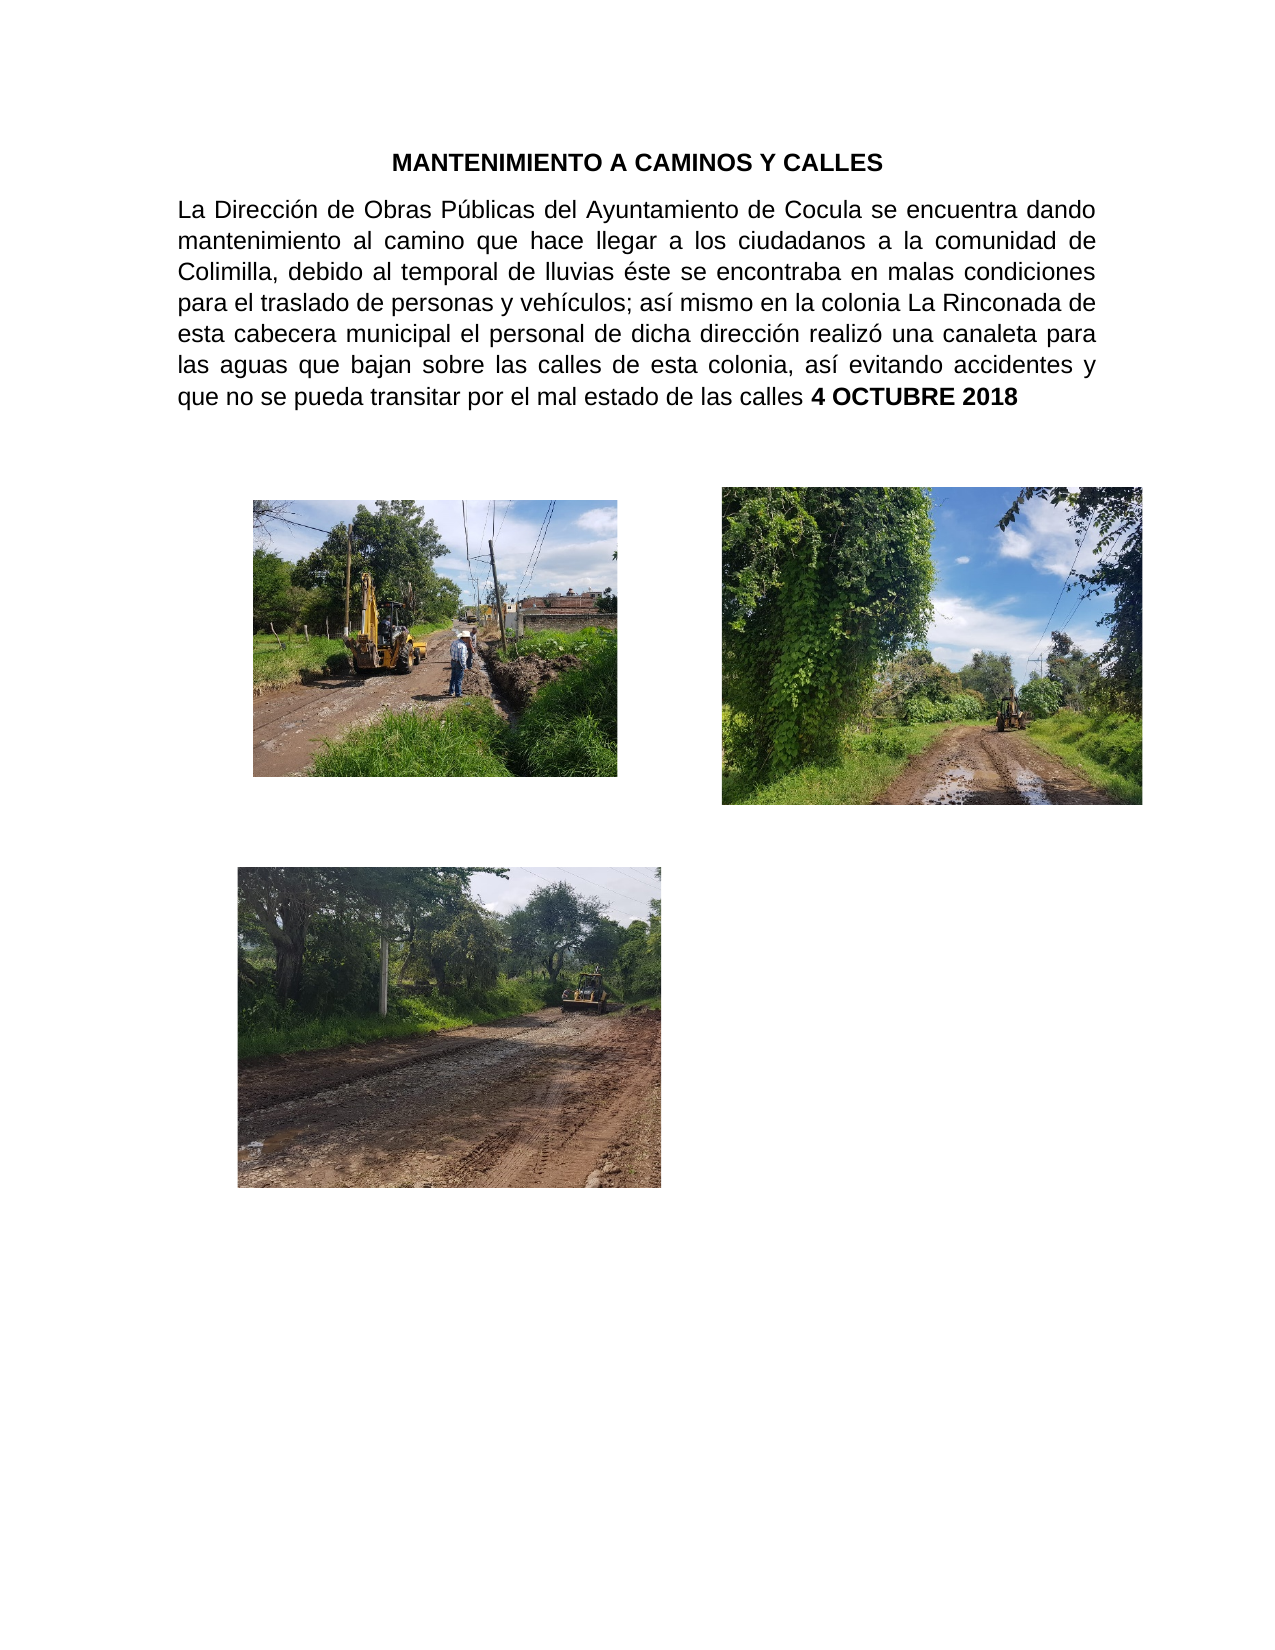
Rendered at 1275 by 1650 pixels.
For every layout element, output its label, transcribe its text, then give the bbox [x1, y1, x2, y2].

picture [236, 867, 661, 1186]
text MANTENIMIENTO A CAMINOS Y CALLES [177, 148, 1098, 176]
picture [251, 500, 617, 775]
text La Dirección de Obras Públicas del Ayuntamiento de Cocula se encuentra dando mantenimiento al camino que hace llegar a los ciudadanos a la comunidad de Colimilla, debido al temporal de lluvias éste se encontraba en malas condiciones para el traslado de personas y vehículos; así mismo en la colonia La Rinconada de esta cabecera municipal el personal de dicha dirección realizó una canaleta para las aguas que bajan sobre las calles de esta colonia, así evitando accidentes y que no se pueda transitar por el mal estado de las calles 4 OCTUBRE 2018 [177, 195, 1098, 410]
picture [720, 487, 1143, 803]
